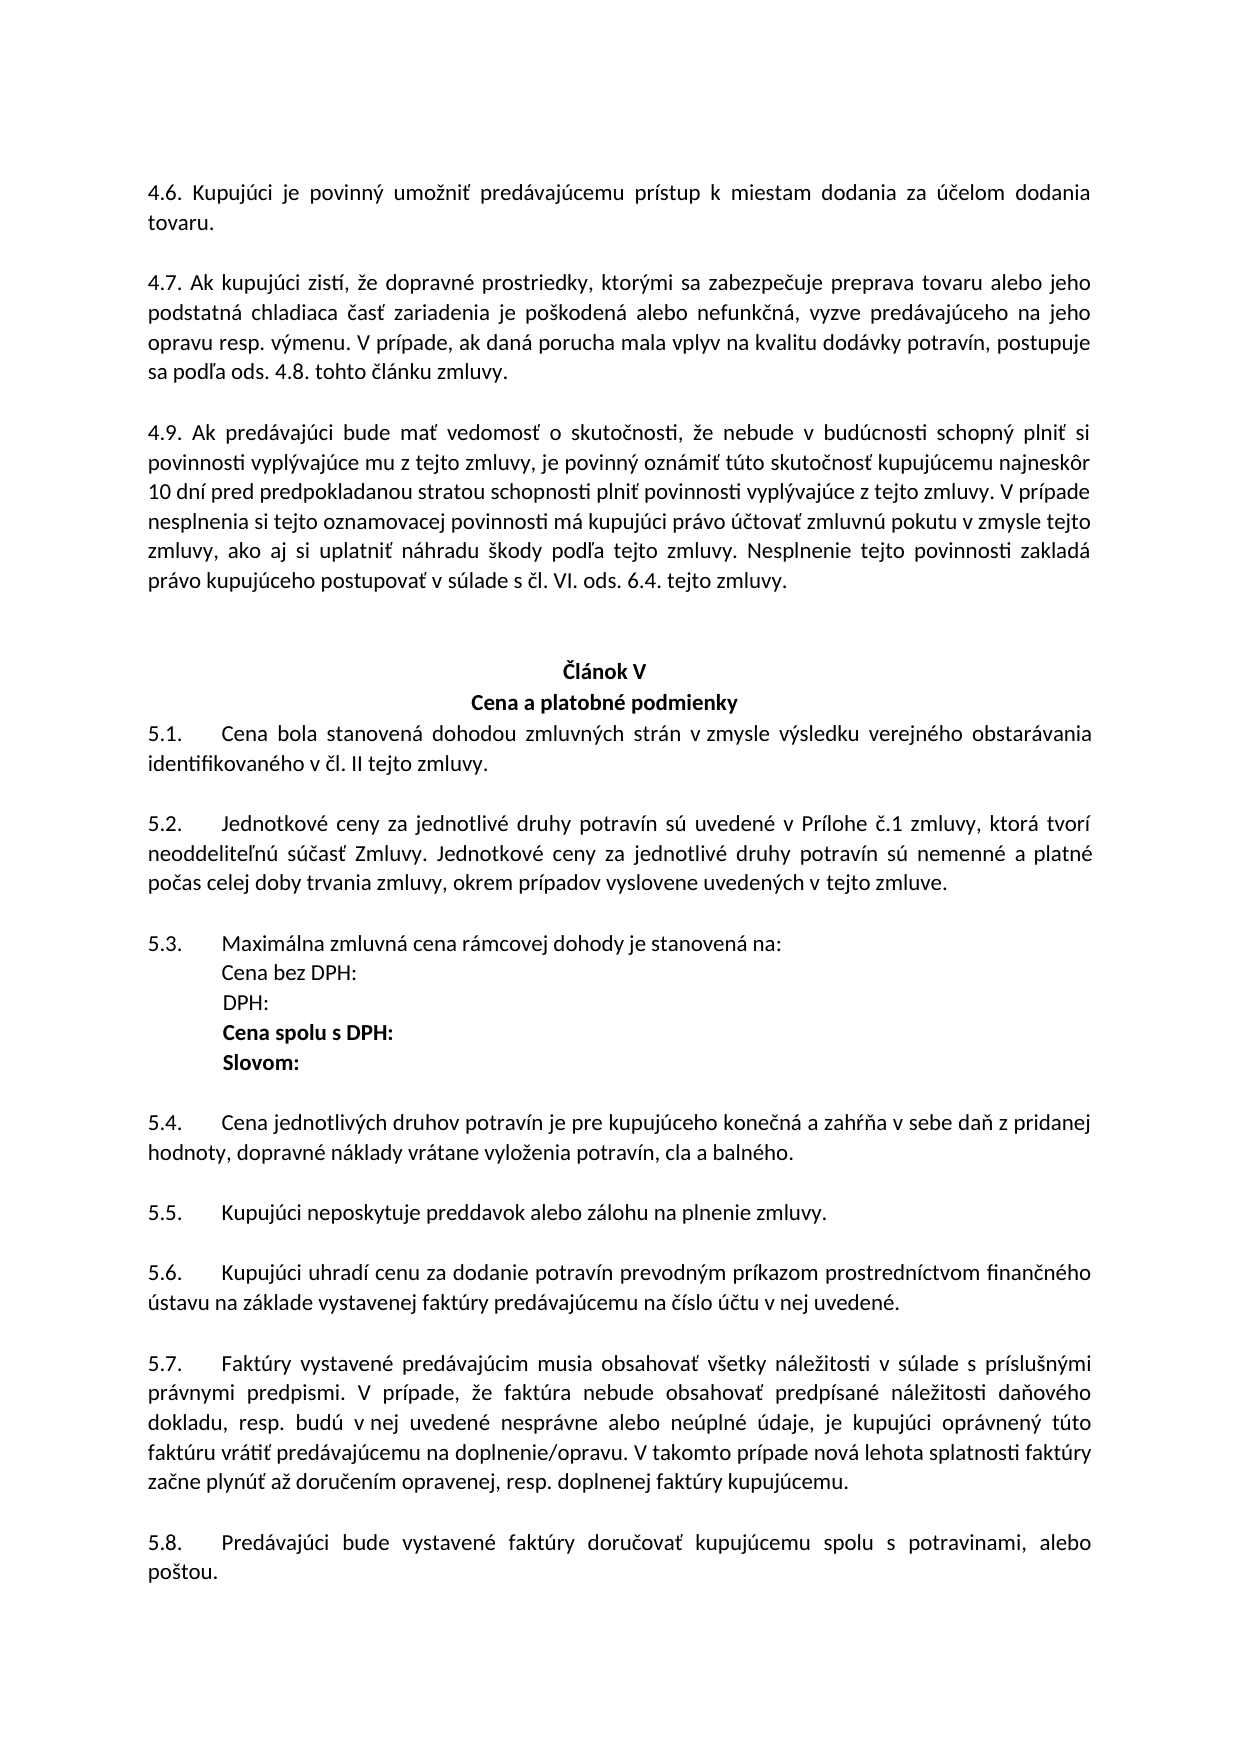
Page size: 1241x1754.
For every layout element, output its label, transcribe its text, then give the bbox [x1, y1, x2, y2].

list Faktúry vystavené predávajúcim musia obsahovať všetky náležitosti v súlade s príslušnými právnymi predpismi. V prípade, že faktúra nebude obsahovať predpísané náležitosti daňového dokladu, resp. budú v nej uvedené nesprávne alebo neúplné údaje, je kupujúci oprávnený túto faktúru vrátiť predávajúcemu na doplnenie/opravu. V takomto prípade nová lehota splatnosti faktúry začne plynúť až doručením opravenej, resp. doplnenej faktúry kupujúcemu. [148, 1349, 1093, 1495]
list Jednotkové ceny za jednotlivé druhy potravín sú uvedené v Prílohe č.1 zmluvy, ktorá tvorí neoddeliteľnú súčasť Zmluvy. Jednotkové ceny za jednotlivé druhy potravín sú nemenné a platné počas celej doby trvania zmluvy, okrem prípadov vyslovene uvedených v tejto zmluve. [148, 809, 1093, 896]
list Cena bola stanovená dohodou zmluvných strán v zmysle výsledku verejného obstarávania identifikovaného v čl. II tejto zmluvy. [148, 719, 1093, 777]
text Cena bez DPH: [148, 958, 1093, 987]
list Cena a platobné podmienky [147, 688, 1063, 716]
list Kupujúci uhradí cenu za dodanie potravín prevodným príkazom prostredníctvom finančného ústavu na základe vystavenej faktúry predávajúcemu na číslo účtu v nej uvedené. [148, 1258, 1093, 1316]
list 4.7. Ak kupujúci zistí, že dopravné prostriedky, ktorými sa zabezpečuje preprava tovaru alebo jeho podstatná chladiaca časť zariadenia je poškodená alebo nefunkčná, vyzve predávajúceho na jeho opravu resp. výmenu. V prípade, ak daná porucha mala vplyv na kvalitu dodávky potravín, postupuje sa podľa ods. 4.8. tohto článku zmluvy. [148, 268, 1093, 386]
list Cena spolu s DPH: [223, 1018, 1093, 1046]
list Cena jednotlivých druhov potravín je pre kupujúceho konečná a zahŕňa v sebe daň z pridanej hodnoty, dopravné náklady vrátane vyloženia potravín, cla a balného. [148, 1108, 1093, 1166]
list Maximálna zmluvná cena rámcovej dohody je stanovená na: [148, 929, 1093, 957]
list Predávajúci bude vystavené faktúry doručovať kupujúcemu spolu s potravinami, alebo poštou. [148, 1528, 1093, 1586]
list Kupujúci neposkytuje preddavok alebo zálohu na plnenie zmluvy. [148, 1198, 1093, 1226]
list 4.6. Kupujúci je povinný umožniť predávajúcemu prístup k miestam dodania za účelom dodania tovaru. [148, 178, 1093, 236]
list DPH: [223, 988, 1093, 1016]
list Slovom: [223, 1048, 1093, 1076]
list Článok V [147, 657, 1063, 686]
list 4.9. Ak predávajúci bude mať vedomosť o skutočnosti, že nebude v budúcnosti schopný plniť si povinnosti vyplývajúce mu z tejto zmluvy, je povinný oznámiť túto skutočnosť kupujúcemu najneskôr 10 dní pred predpokladanou stratou schopnosti plniť povinnosti vyplývajúce z tejto zmluvy. V prípade nesplnenia si tejto oznamovacej povinnosti má kupujúci právo účtovať zmluvnú pokutu v zmysle tejto zmluvy, ako aj si uplatniť náhradu škody podľa tejto zmluvy. Nesplnenie tejto povinnosti zakladá právo kupujúceho postupovať v súlade s čl. VI. ods. 6.4. tejto zmluvy. [148, 418, 1093, 594]
